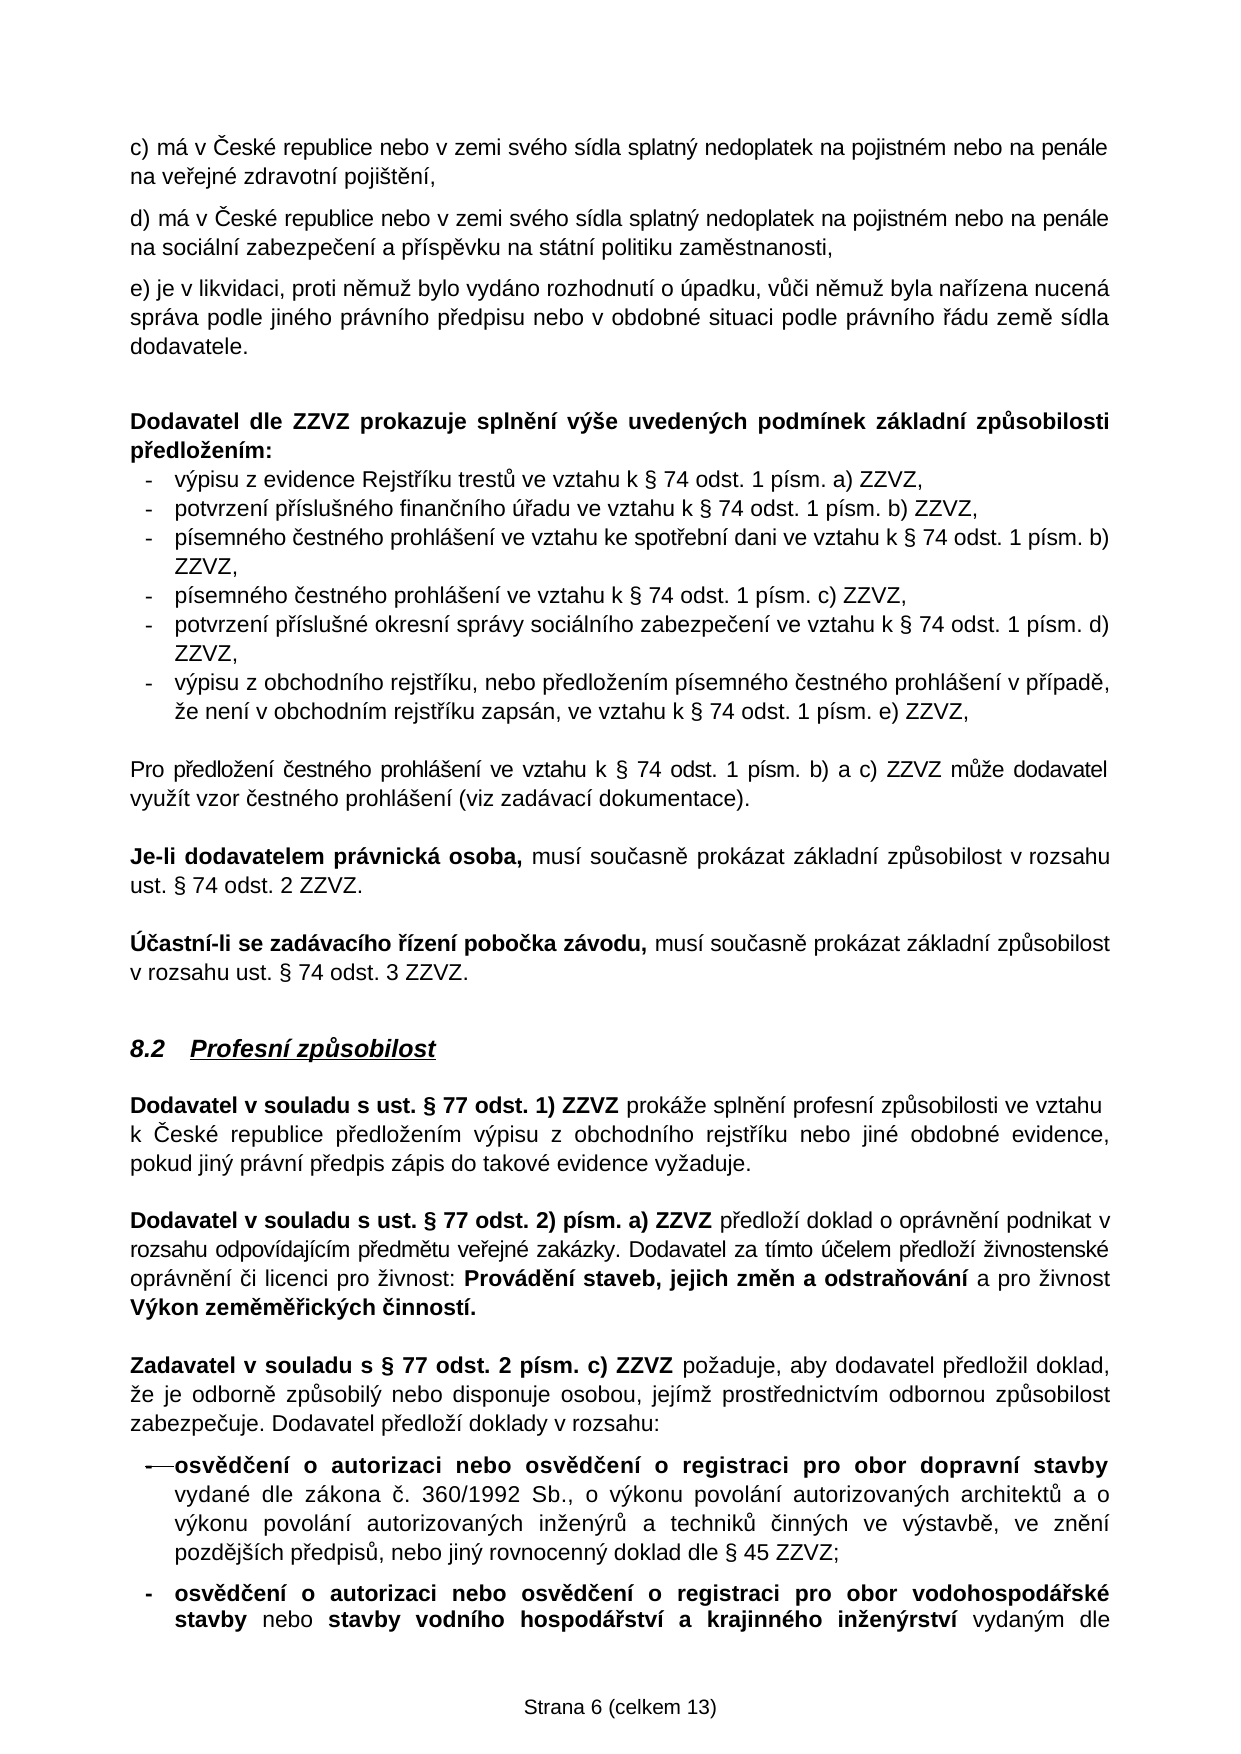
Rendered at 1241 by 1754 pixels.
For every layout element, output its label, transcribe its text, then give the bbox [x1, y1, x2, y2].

list písemného čestného prohlášení ve vztahu ke spotřební dani ve vztahu k § 74 odst. 1 písm. b) ZZVZ, [145, 524, 1110, 579]
text e) je v likvidaci, proti němuž bylo vydáno rozhodnutí o úpadku, vůči němuž byla nařízena nucená správa podle jiného právního předpisu nebo v obdobné situaci podle právního řádu země sídla dodavatele. [130, 275, 1110, 359]
text Dodavatel dle ZZVZ prokazuje splnění výše uvedených podmínek základní způsobilosti předložením: [130, 408, 1110, 463]
text Je-li dodavatelem právnická osoba, musí současně prokázat základní způsobilost v rozsahu ust. § 74 odst. 2 ZZVZ. [130, 843, 1110, 898]
list potvrzení příslušného finančního úřadu ve vztahu k § 74 odst. 1 písm. b) ZZVZ, [145, 495, 1110, 521]
list písemného čestného prohlášení ve vztahu k § 74 odst. 1 písm. c) ZZVZ, [145, 582, 1110, 608]
text Účastní-li se zadávacího řízení pobočka závodu, musí současně prokázat základní způsobilost v rozsahu ust. § 74 odst. 3 ZZVZ. [130, 930, 1110, 985]
list Zadavatel v souladu s § 77 odst. 2 písm. c) ZZVZ požaduje, aby dodavatel předložil doklad, že je odborně způsobilý nebo disponuje osobou, jejímž prostřednictvím odbornou způsobilost zabezpečuje. Dodavatel předloží doklady v rozsahu: [130, 1352, 1110, 1436]
list potvrzení příslušné okresní správy sociálního zabezpečení ve vztahu k § 74 odst. 1 písm. d) ZZVZ, [145, 611, 1110, 667]
list Dodavatel v souladu s ust. § 77 odst. 2) písm. a) ZZVZ předloží doklad o oprávnění podnikat v rozsahu odpovídajícím předmětu veřejné zakázky. Dodavatel za tímto účelem předloží živnostenské oprávnění či licenci pro živnost: Provádění staveb, jejich změn a odstraňování a pro živnost Výkon zeměměřických činností. [130, 1207, 1110, 1321]
subtitle Profesní způsobilost [130, 1034, 1110, 1063]
text Dodavatel v souladu s ust. § 77 odst. 1) ZZVZ prokáže splnění profesní způsobilosti ve vztahu k České republice předložením výpisu z obchodního rejstříku nebo jiné obdobné evidence, pokud jiný právní předpis zápis do takové evidence vyžaduje. [130, 1092, 1110, 1176]
list výpisu z evidence Rejstříku trestů ve vztahu k § 74 odst. 1 písm. a) ZZVZ, [145, 466, 1110, 492]
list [145, 1580, 1110, 1633]
list osvědčení o autorizaci nebo osvědčení o registraci pro obor dopravní stavby vydané dle zákona č. 360/1992 Sb., o výkonu povolání autorizovaných architektů a o výkonu povolání autorizovaných inženýrů a techniků činných ve výstavbě, ve znění pozdějších předpisů, nebo jiný rovnocenný doklad dle § 45 ZZVZ; [145, 1452, 1110, 1565]
list výpisu z obchodního rejstříku, nebo předložením písemného čestného prohlášení v případě, že není v obchodním rejstříku zapsán, ve vztahu k § 74 odst. 1 písm. e) ZZVZ, [145, 669, 1110, 724]
text c) má v České republice nebo v zemi svého sídla splatný nedoplatek na pojistném nebo na penále na veřejné zdravotní pojištění, [130, 134, 1110, 189]
text d) má v České republice nebo v zemi svého sídla splatný nedoplatek na pojistném nebo na penále na sociální zabezpečení a příspěvku na státní politiku zaměstnanosti, [130, 205, 1110, 260]
text Pro předložení čestného prohlášení ve vztahu k § 74 odst. 1 písm. b) a c) ZZVZ může dodavatel využít vzor čestného prohlášení (viz zadávací dokumentace). [130, 756, 1110, 811]
